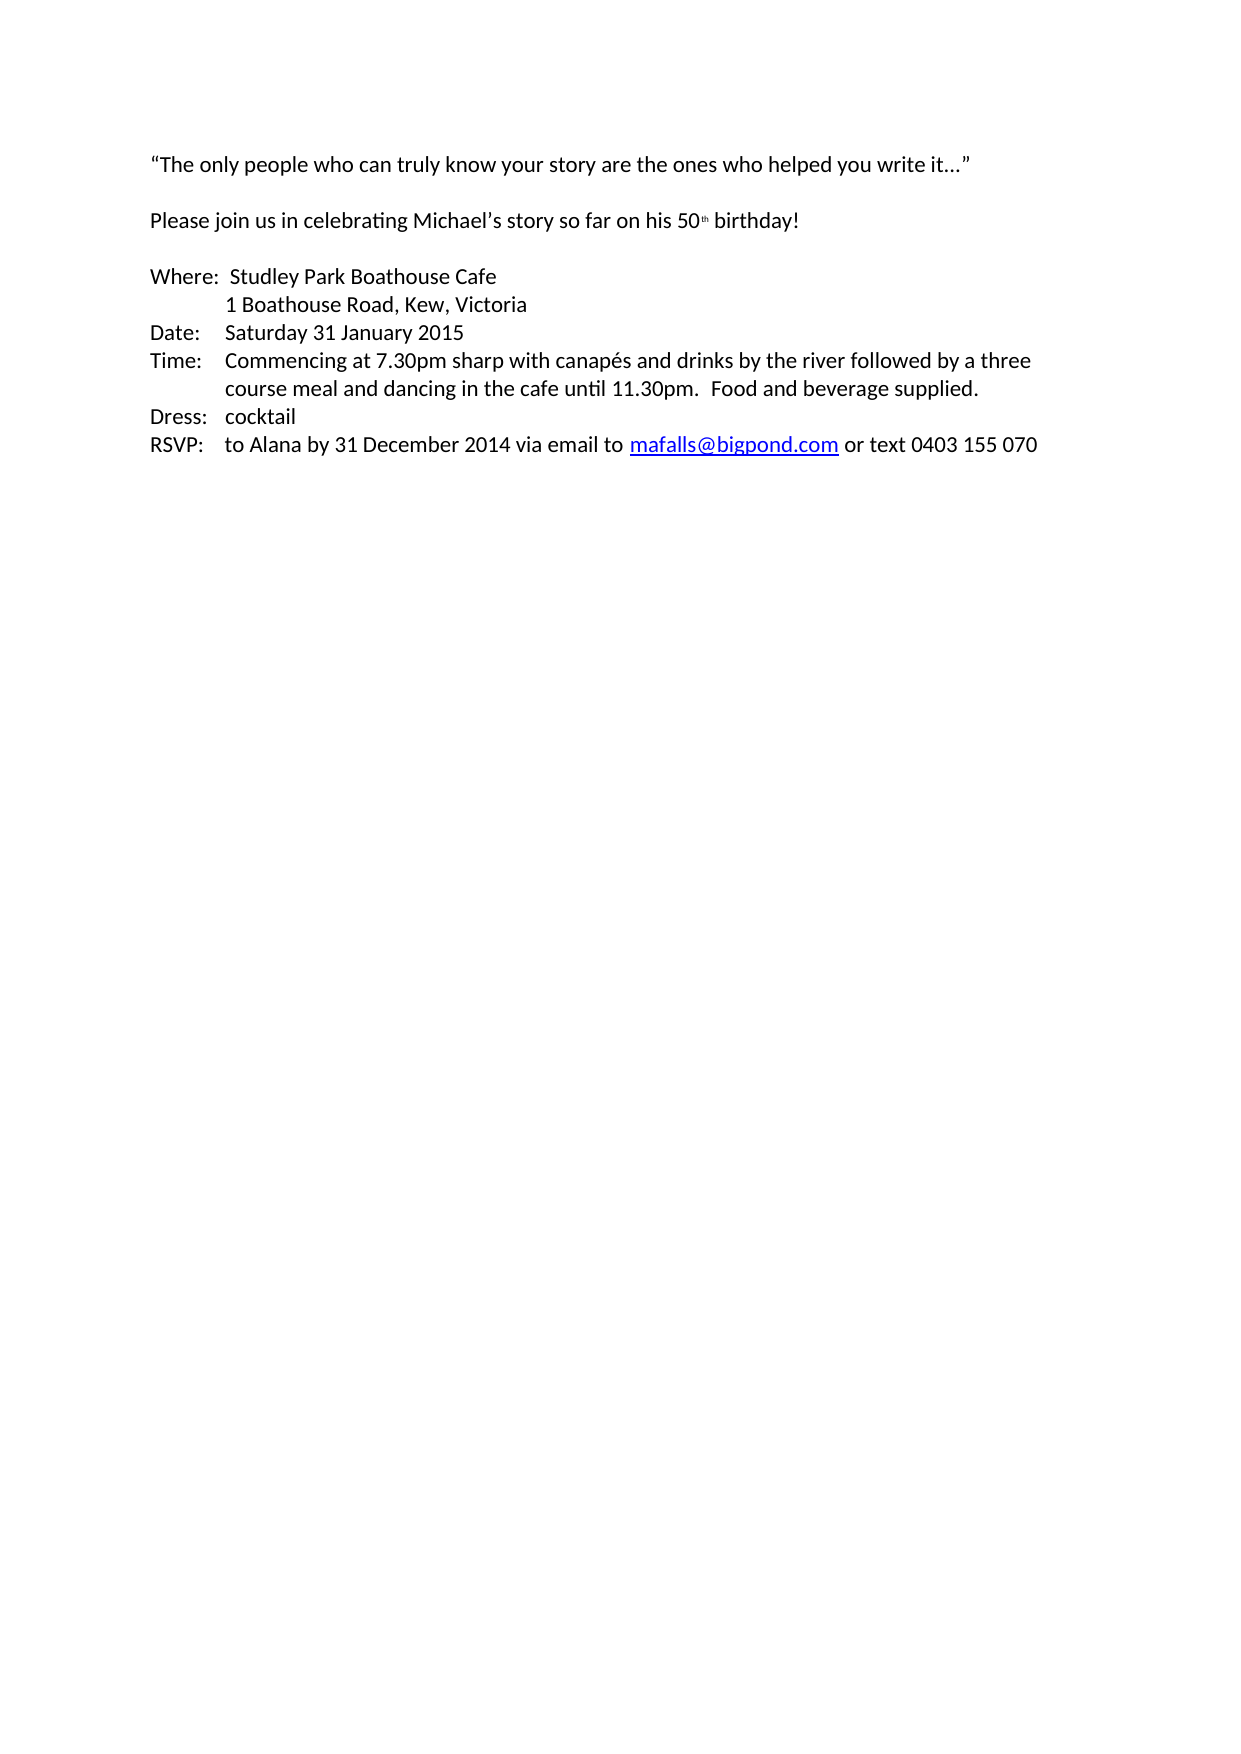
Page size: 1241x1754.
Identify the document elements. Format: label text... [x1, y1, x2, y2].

text Time: Commencing at 7.30pm sharp with canapés and drinks by the river followed by a three course meal and dancing in the cafe until 11.30pm. Food and beverage supplied. [150, 346, 1090, 402]
text Where: Studley Park Boathouse Cafe [150, 262, 1090, 290]
text Date: Saturday 31 January 2015 [150, 318, 1090, 346]
text “The only people who can truly know your story are the ones who helped you write it...” [150, 150, 1090, 178]
text Please join us in celebrating Michael’s story so far on his 50th birthday! [150, 206, 1090, 234]
text Dress: cocktail [150, 402, 1090, 430]
text RSVP: to Alana by 31 December 2014 via email to mafalls@bigpond.com or text 0403 155 070 [150, 430, 1090, 458]
text 1 Boathouse Road, Kew, Victoria [225, 290, 1090, 318]
